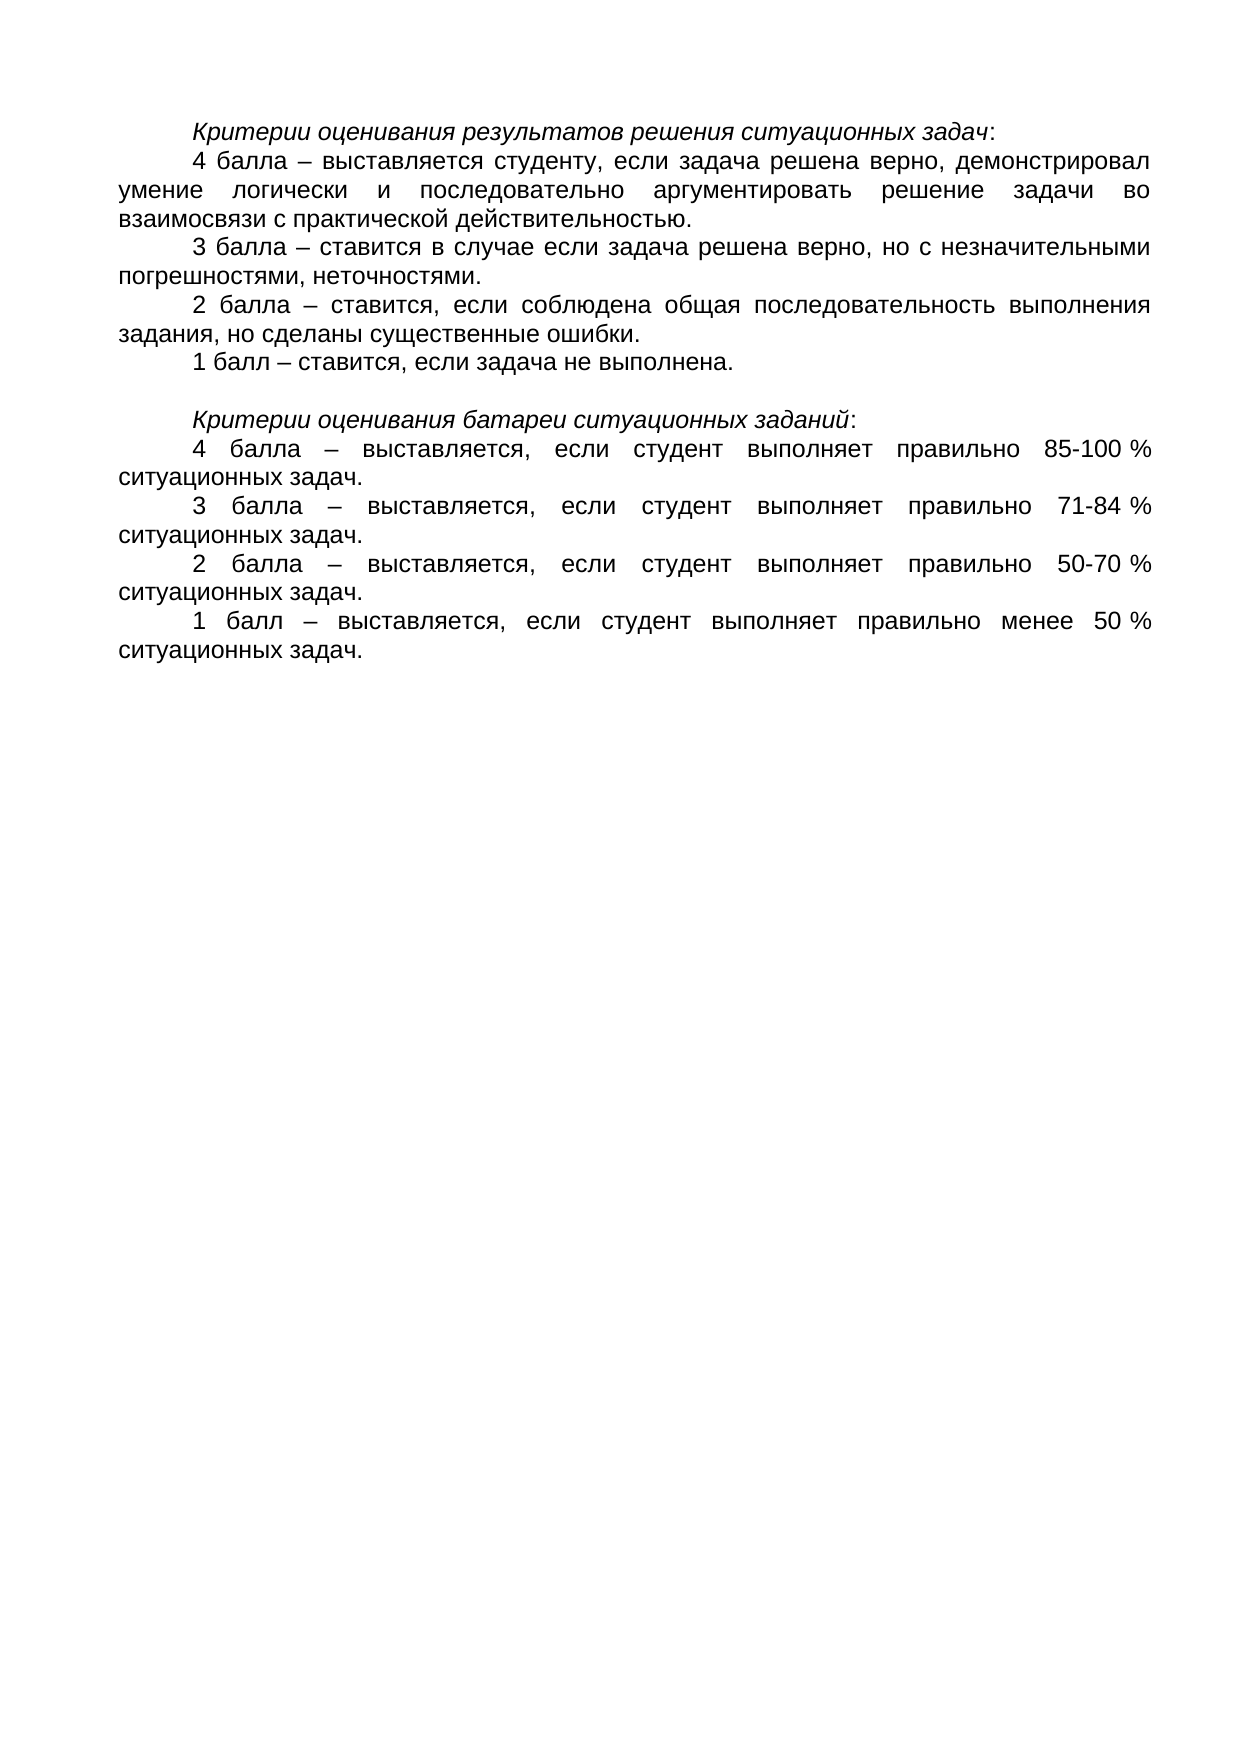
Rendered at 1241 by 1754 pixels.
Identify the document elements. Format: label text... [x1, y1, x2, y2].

text 1 балл – выставляется, если студент выполняет правильно менее 50 % ситуационных задач. [118, 606, 1152, 664]
text 4 балла – выставляется студенту, если задача решена верно, демонстрировал умение логически и последовательно аргументировать решение задачи во взаимосвязи с практической действительностью. [118, 146, 1152, 232]
text Критерии оценивания батареи ситуационных заданий: [118, 405, 1152, 434]
text 3 балла – выставляется, если студент выполняет правильно 71-84 % ситуационных задач. [118, 491, 1152, 549]
text Критерии оценивания результатов решения ситуационных задач: [118, 117, 1152, 146]
text 2 балла – выставляется, если студент выполняет правильно 50-70 % ситуационных задач. [118, 549, 1152, 606]
text 4 балла – выставляется, если студент выполняет правильно 85-100 % ситуационных задач. [118, 434, 1152, 491]
text 1 балл – ставится, если задача не выполнена. [118, 347, 1152, 376]
text 2 балла – ставится, если соблюдена общая последовательность выполнения задания, но сделаны существенные ошибки. [118, 290, 1152, 347]
text 3 балла – ставится в случае если задача решена верно, но с незначительными погрешностями, неточностями. [118, 232, 1152, 290]
